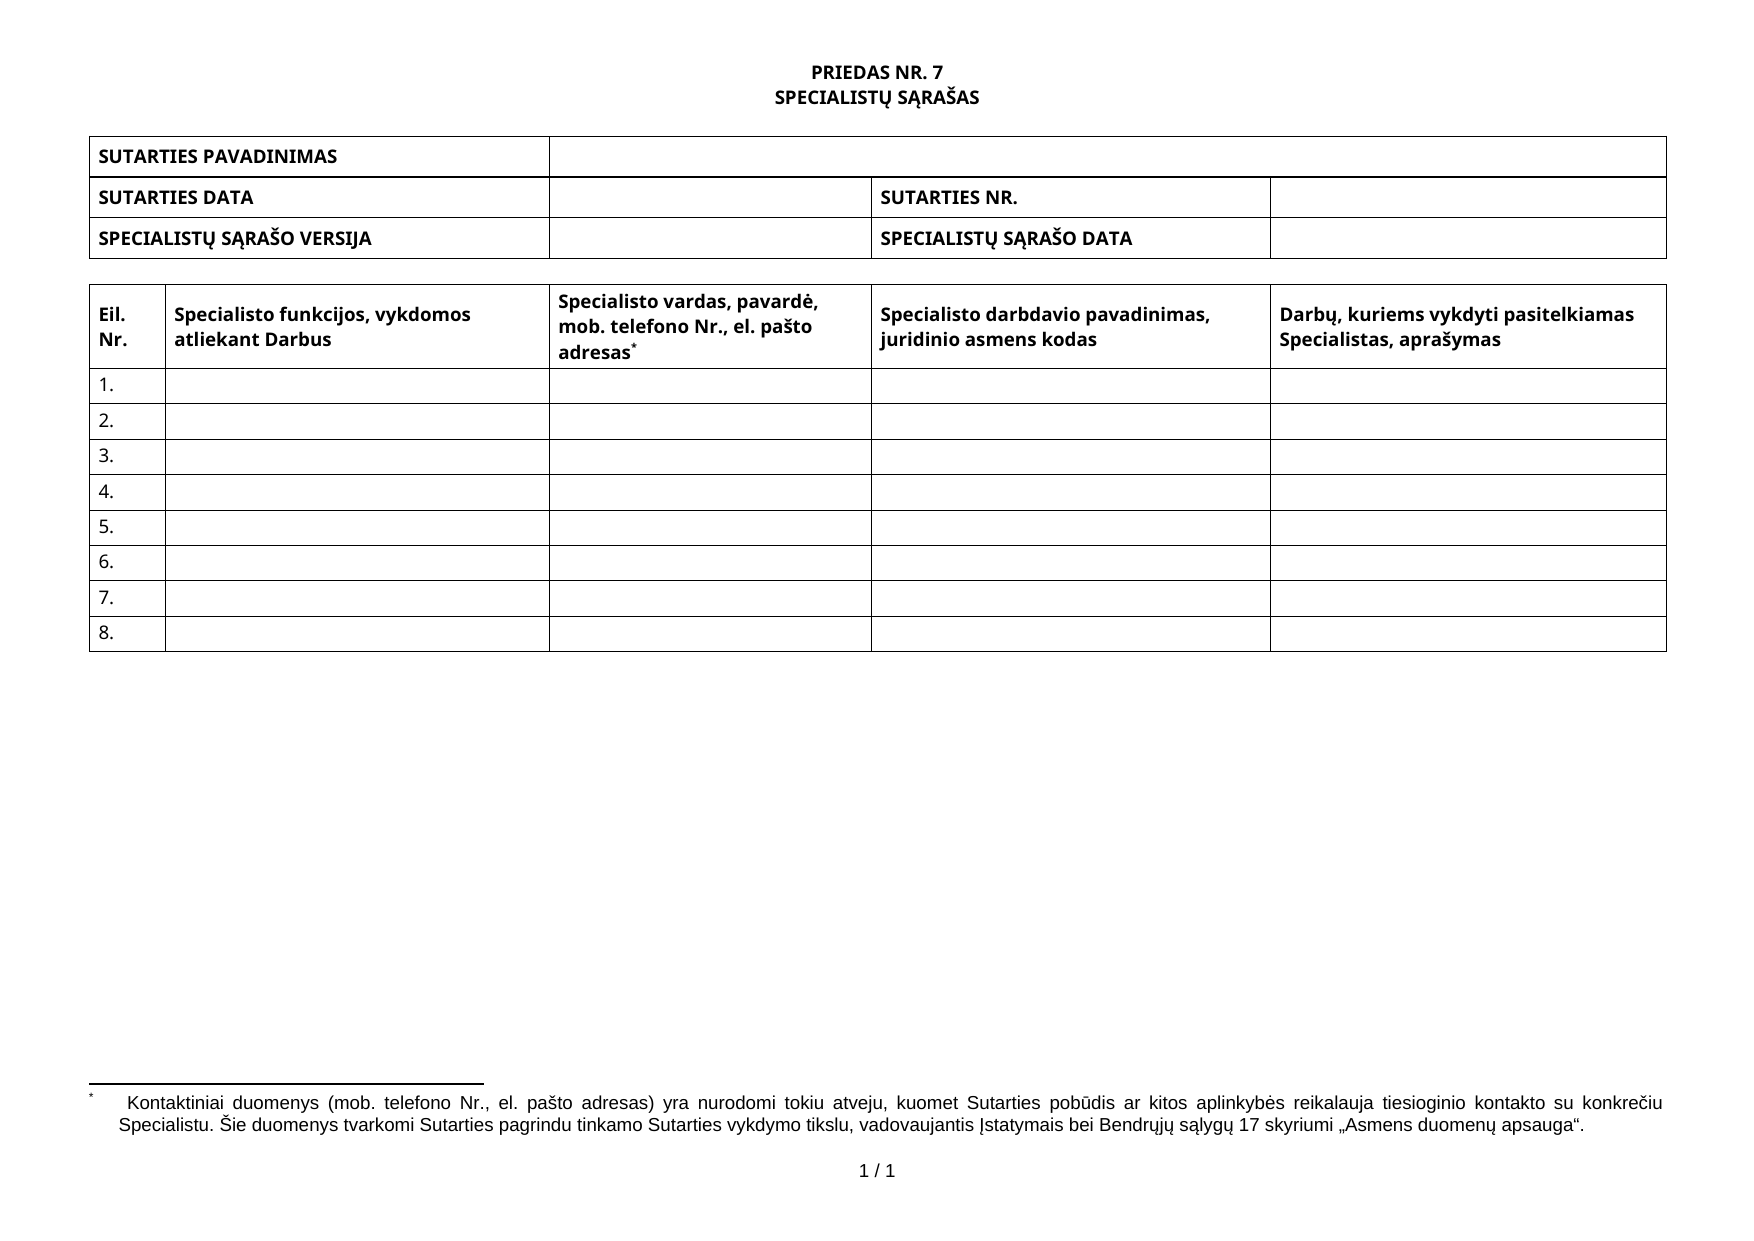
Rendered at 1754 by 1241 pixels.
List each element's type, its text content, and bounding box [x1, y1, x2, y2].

table_cell [90, 369, 165, 403]
table_cell [1271, 581, 1666, 616]
table_header Specialisto vardas, pavardė, mob. telefono Nr., el. pašto adresas [550, 285, 871, 368]
table_cell [1271, 440, 1666, 474]
table_cell [872, 581, 1270, 616]
table_cell [166, 475, 549, 509]
table_header Darbų, kuriems vykdyti pasitelkiamas Specialistas, aprašymas [1271, 285, 1666, 368]
table_cell [872, 511, 1270, 545]
table_cell [166, 581, 549, 616]
table_cell [550, 581, 871, 616]
table_cell [550, 178, 871, 217]
table_cell [1271, 404, 1666, 439]
table_cell [550, 369, 871, 403]
table_cell [872, 404, 1270, 439]
table_cell [550, 218, 871, 258]
table_cell [166, 369, 549, 403]
table_header SUTARTIES PAVADINIMAS [90, 137, 549, 176]
table_cell [1271, 617, 1666, 651]
table_cell [166, 617, 549, 651]
table_cell [550, 475, 871, 509]
table_cell [1271, 218, 1666, 258]
table_cell [550, 404, 871, 439]
table_cell [872, 440, 1270, 474]
table_cell SPECIALISTŲ SĄRAŠO VERSIJA [90, 218, 549, 258]
table_cell [166, 546, 549, 580]
table_cell [90, 511, 165, 545]
table_cell [166, 440, 549, 474]
table_header Specialisto darbdavio pavadinimas, juridinio asmens kodas [872, 285, 1270, 368]
table_cell [872, 617, 1270, 651]
table_cell [1271, 546, 1666, 580]
table_cell [1271, 369, 1666, 403]
table_cell [550, 546, 871, 580]
table_cell [872, 369, 1270, 403]
table_cell [1271, 475, 1666, 509]
table_cell [90, 546, 165, 580]
table_header Eil. Nr. [90, 285, 165, 368]
table_cell [1271, 178, 1666, 217]
table_cell [872, 546, 1270, 580]
table_cell [90, 440, 165, 474]
table_header [550, 137, 1666, 176]
table_cell [872, 475, 1270, 509]
table_cell [90, 581, 165, 616]
table_cell [1271, 511, 1666, 545]
table_cell SUTARTIES DATA [90, 178, 549, 217]
table_cell SUTARTIES NR. [872, 178, 1270, 217]
text PRIEDAS NR. 7 [89, 59, 1665, 84]
table_cell [550, 440, 871, 474]
table_cell [550, 511, 871, 545]
table_cell [90, 475, 165, 509]
table_cell [90, 404, 165, 439]
table_cell [166, 404, 549, 439]
table_cell SPECIALISTŲ SĄRAŠO DATA [872, 218, 1270, 258]
table_cell [550, 617, 871, 651]
table_cell [166, 511, 549, 545]
text SPECIALISTŲ SĄRAŠAS [89, 84, 1665, 110]
table_cell [90, 617, 165, 651]
table_header Specialisto funkcijos, vykdomos atliekant Darbus [166, 285, 549, 368]
